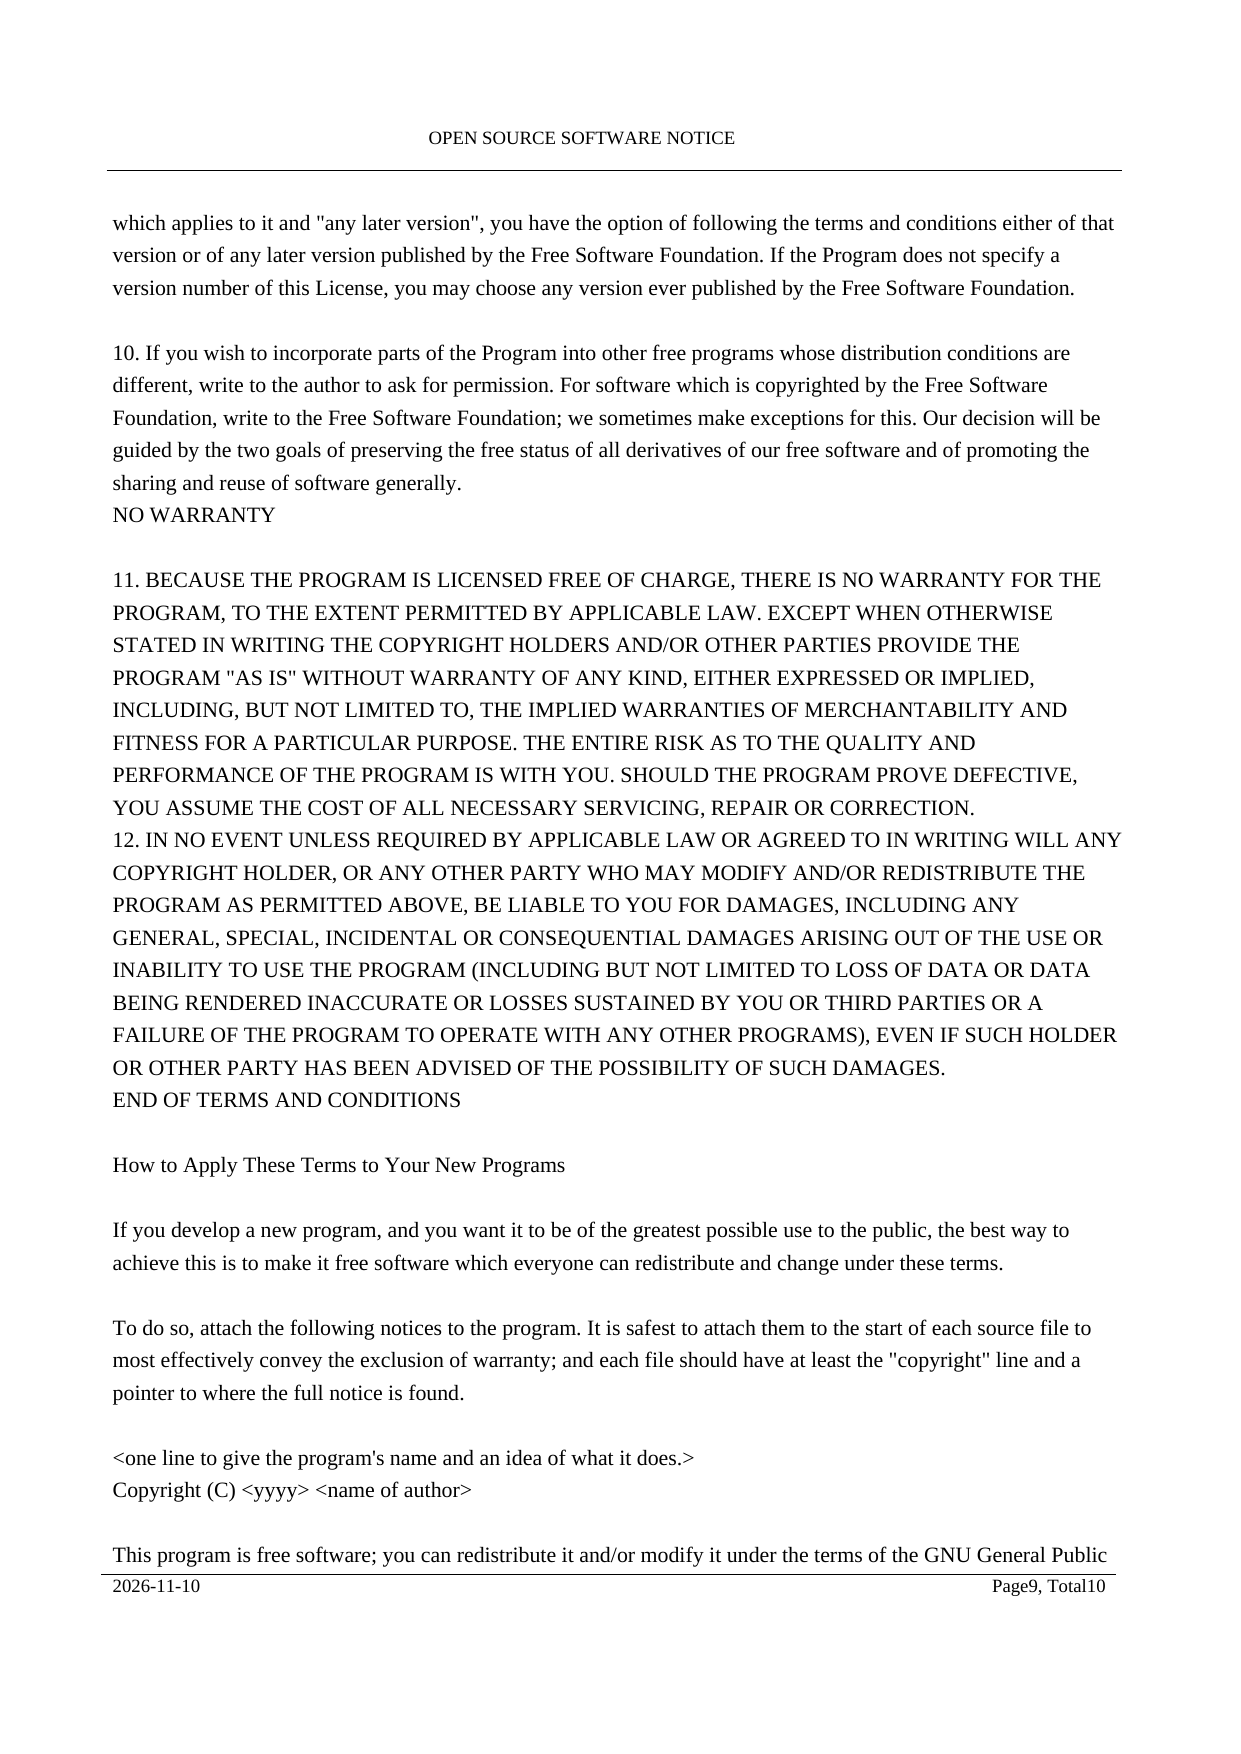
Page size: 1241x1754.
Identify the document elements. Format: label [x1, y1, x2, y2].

text [112, 206, 1128, 1571]
